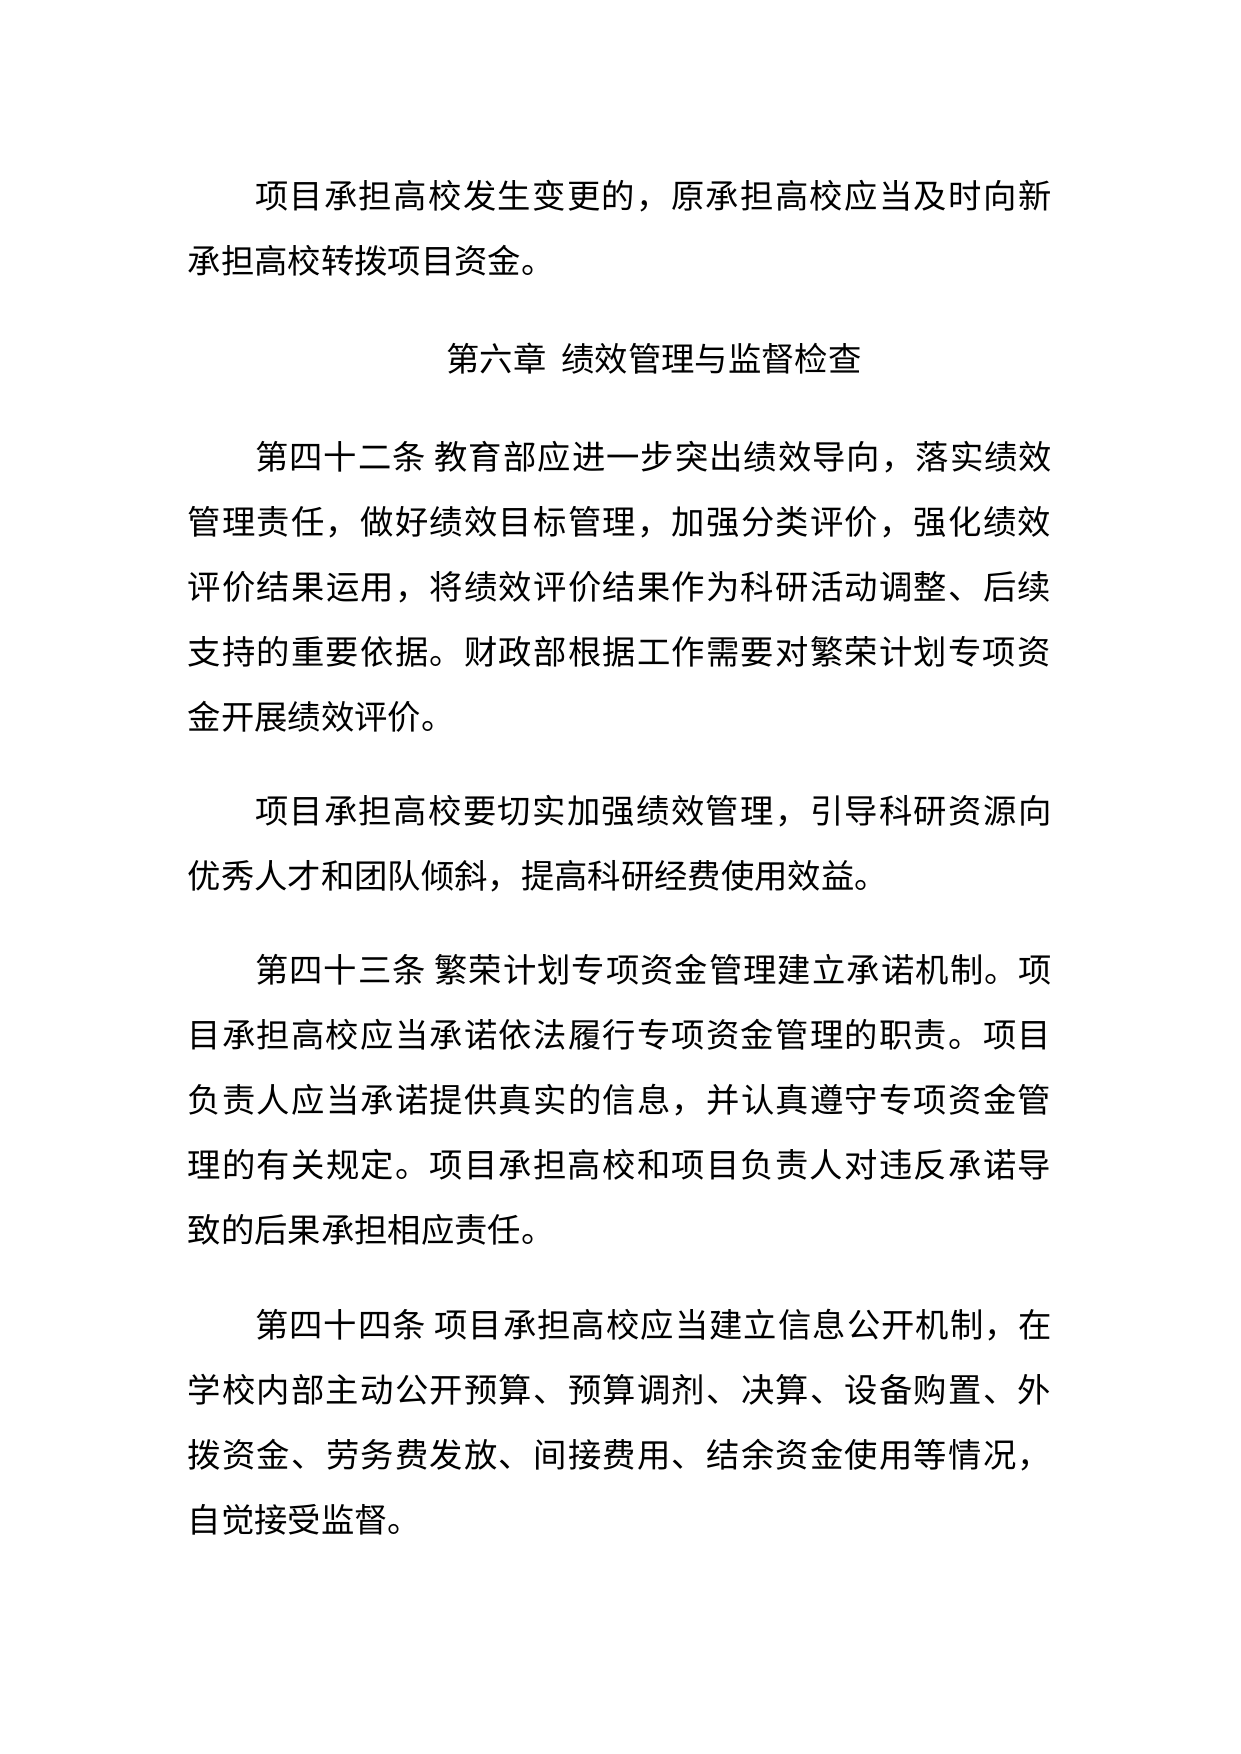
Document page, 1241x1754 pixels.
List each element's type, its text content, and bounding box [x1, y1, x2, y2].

text 第四十二条 教育部应进一步突出绩效导向，落实绩效管理责任，做好绩效目标管理，加强分类评价，强化绩效评价结果运用，将绩效评价结果作为科研活动调整、后续支持的重要依据。财政部根据工作需要对繁荣计划专项资金开展绩效评价。 [187, 423, 1053, 748]
text 第四十三条 繁荣计划专项资金管理建立承诺机制。项目承担高校应当承诺依法履行专项资金管理的职责。项目负责人应当承诺提供真实的信息，并认真遵守专项资金管理的有关规定。项目承担高校和项目负责人对违反承诺导致的后果承担相应责任。 [187, 936, 1053, 1261]
text 项目承担高校要切实加强绩效管理，引导科研资源向优秀人才和团队倾斜，提高科研经费使用效益。 [187, 777, 1053, 907]
text 第四十四条 项目承担高校应当建立信息公开机制，在学校内部主动公开预算、预算调剂、决算、设备购置、外拨资金、劳务费发放、间接费用、结余资金使用等情况，自觉接受监督。 [187, 1290, 1053, 1550]
text 第六章 绩效管理与监督检查 [187, 325, 1053, 390]
text 项目承担高校发生变更的，原承担高校应当及时向新承担高校转拨项目资金。 [187, 162, 1053, 292]
